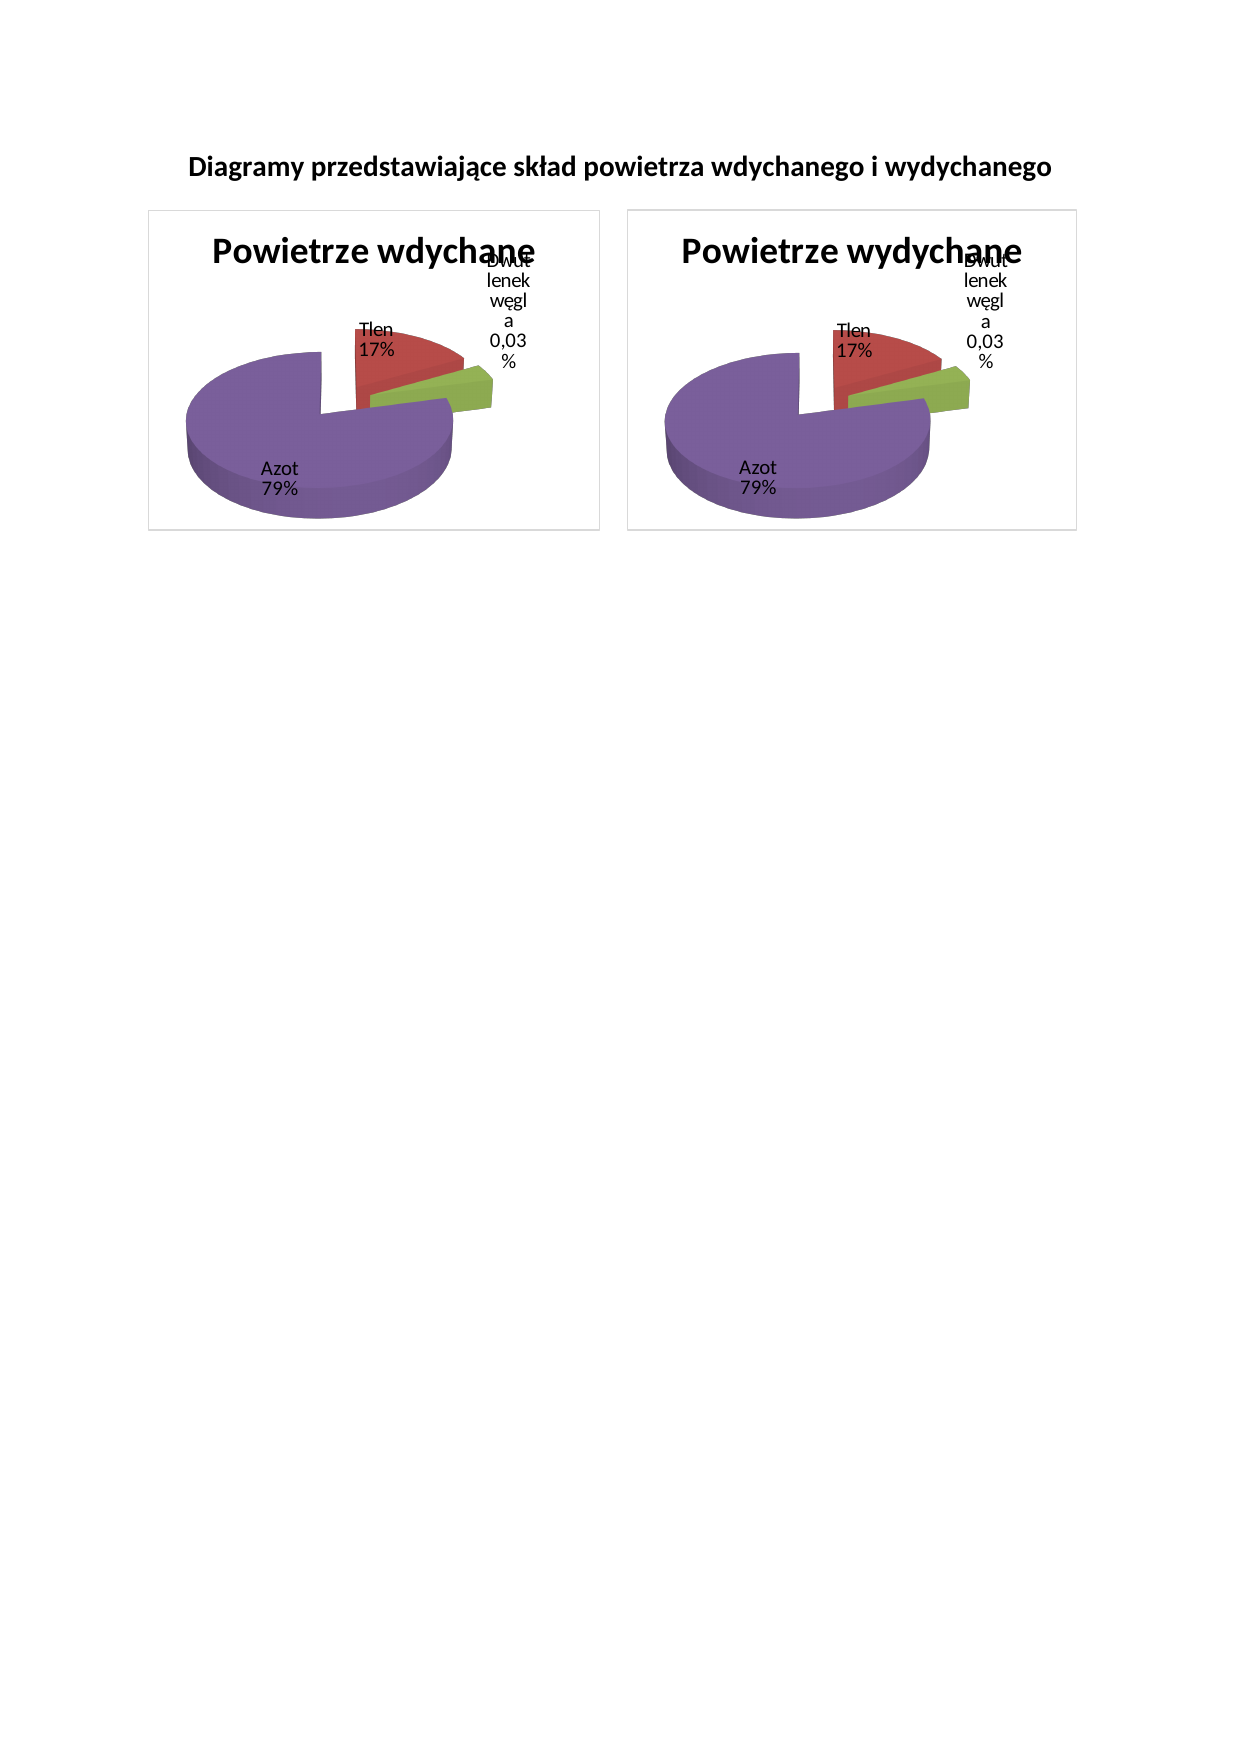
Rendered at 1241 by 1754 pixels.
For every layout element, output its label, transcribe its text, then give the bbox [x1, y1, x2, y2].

text Diagramy przedstawiające skład powietrza wdychanego i wydychanego [148, 148, 1093, 183]
